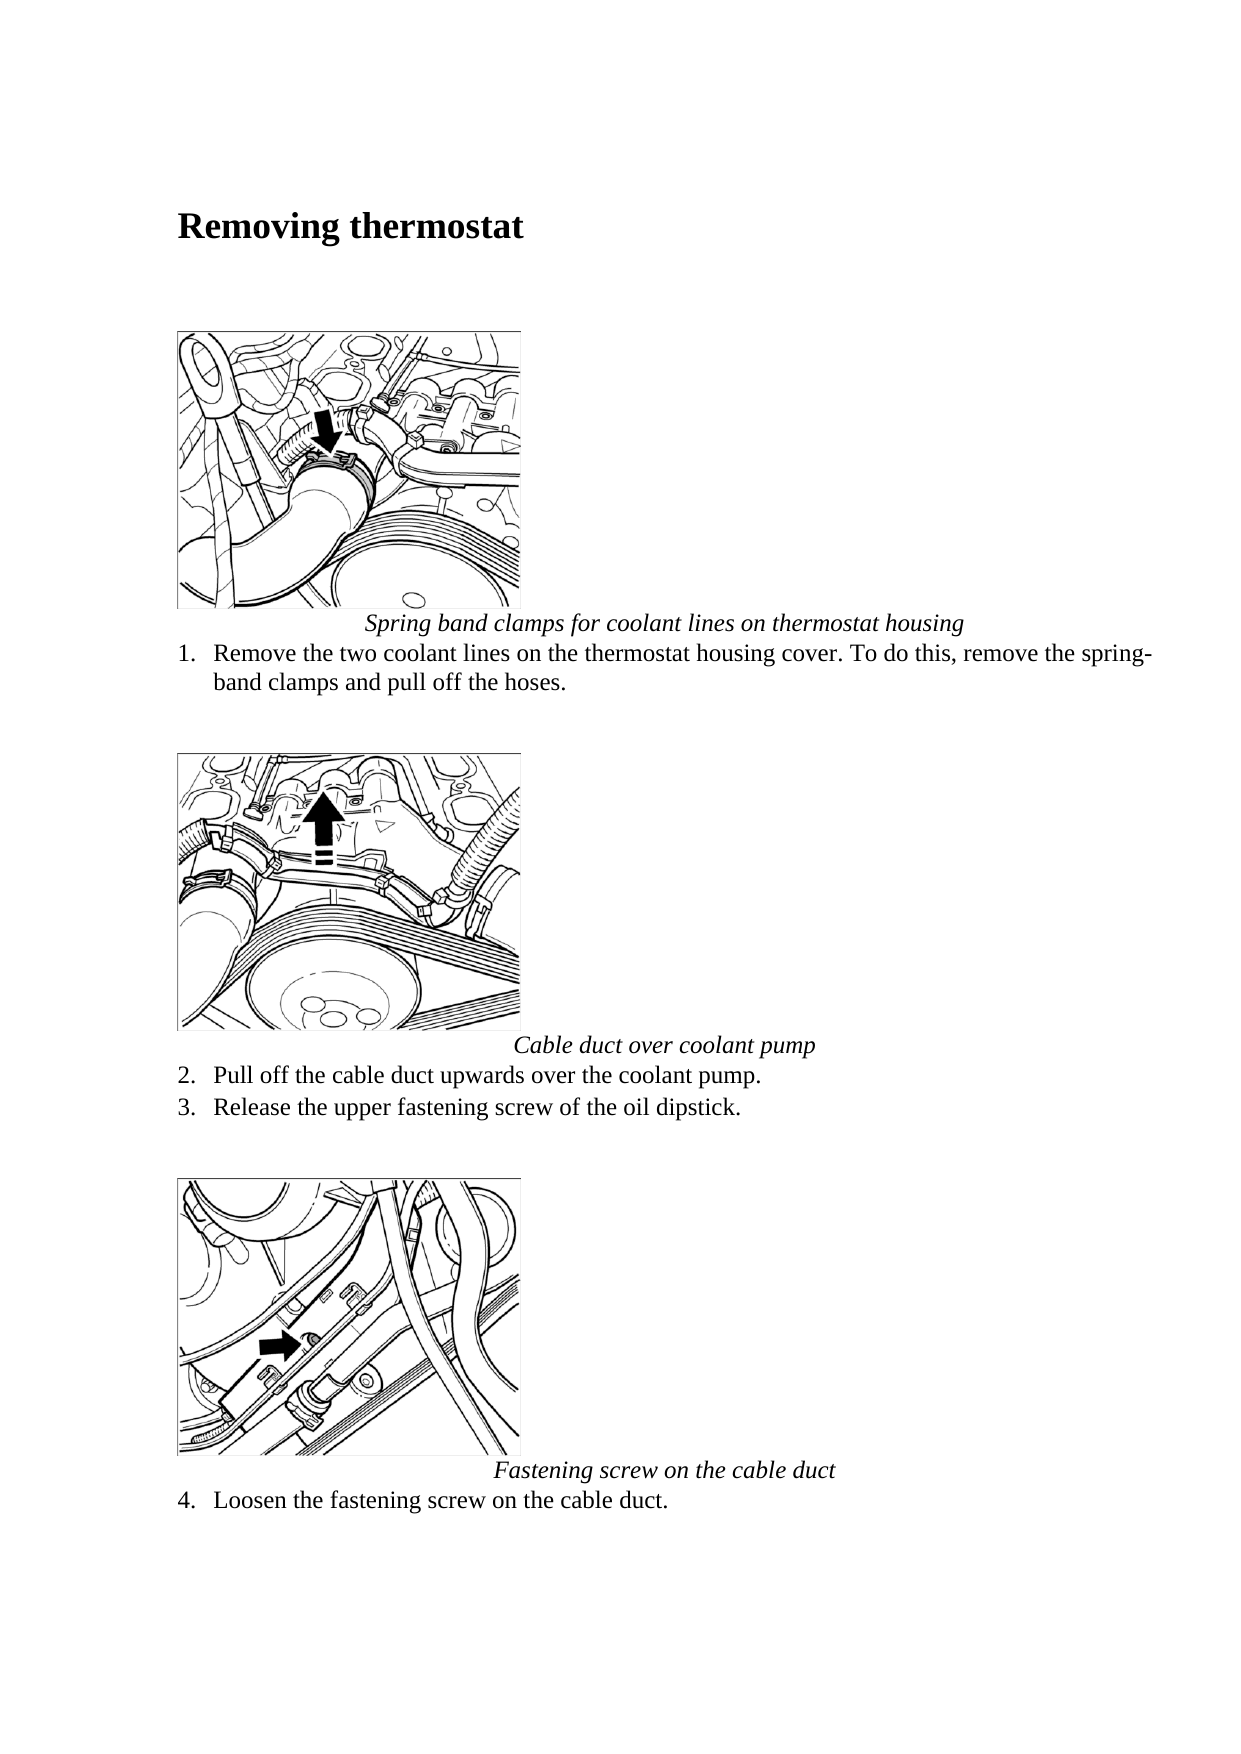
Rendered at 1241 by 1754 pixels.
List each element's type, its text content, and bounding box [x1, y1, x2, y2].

text Cable duct over coolant pump [177, 1030, 1152, 1059]
text Removing thermostat [177, 203, 1152, 246]
table_header 4. [176, 1484, 212, 1516]
picture [177, 331, 521, 609]
table_header Pull off the cable duct upwards over the coolant pump. [212, 1059, 768, 1091]
picture [177, 753, 521, 1031]
table_header Release the upper fastening screw of the oil dipstick. [211, 1091, 748, 1123]
table_header Loosen the fastening screw on the cable duct. [212, 1484, 675, 1516]
table_header 1. [176, 637, 211, 698]
table_header 2. [176, 1059, 212, 1091]
table_header 3. [176, 1091, 211, 1123]
text Fastening screw on the cable duct [177, 1455, 1152, 1484]
table_header Remove the two coolant lines on the thermostat housing cover. To do this, remove the spring-band clamps and pull off the hoses. [211, 637, 1159, 698]
picture [177, 1178, 521, 1456]
text Spring band clamps for coolant lines on thermostat housing [177, 608, 1152, 637]
